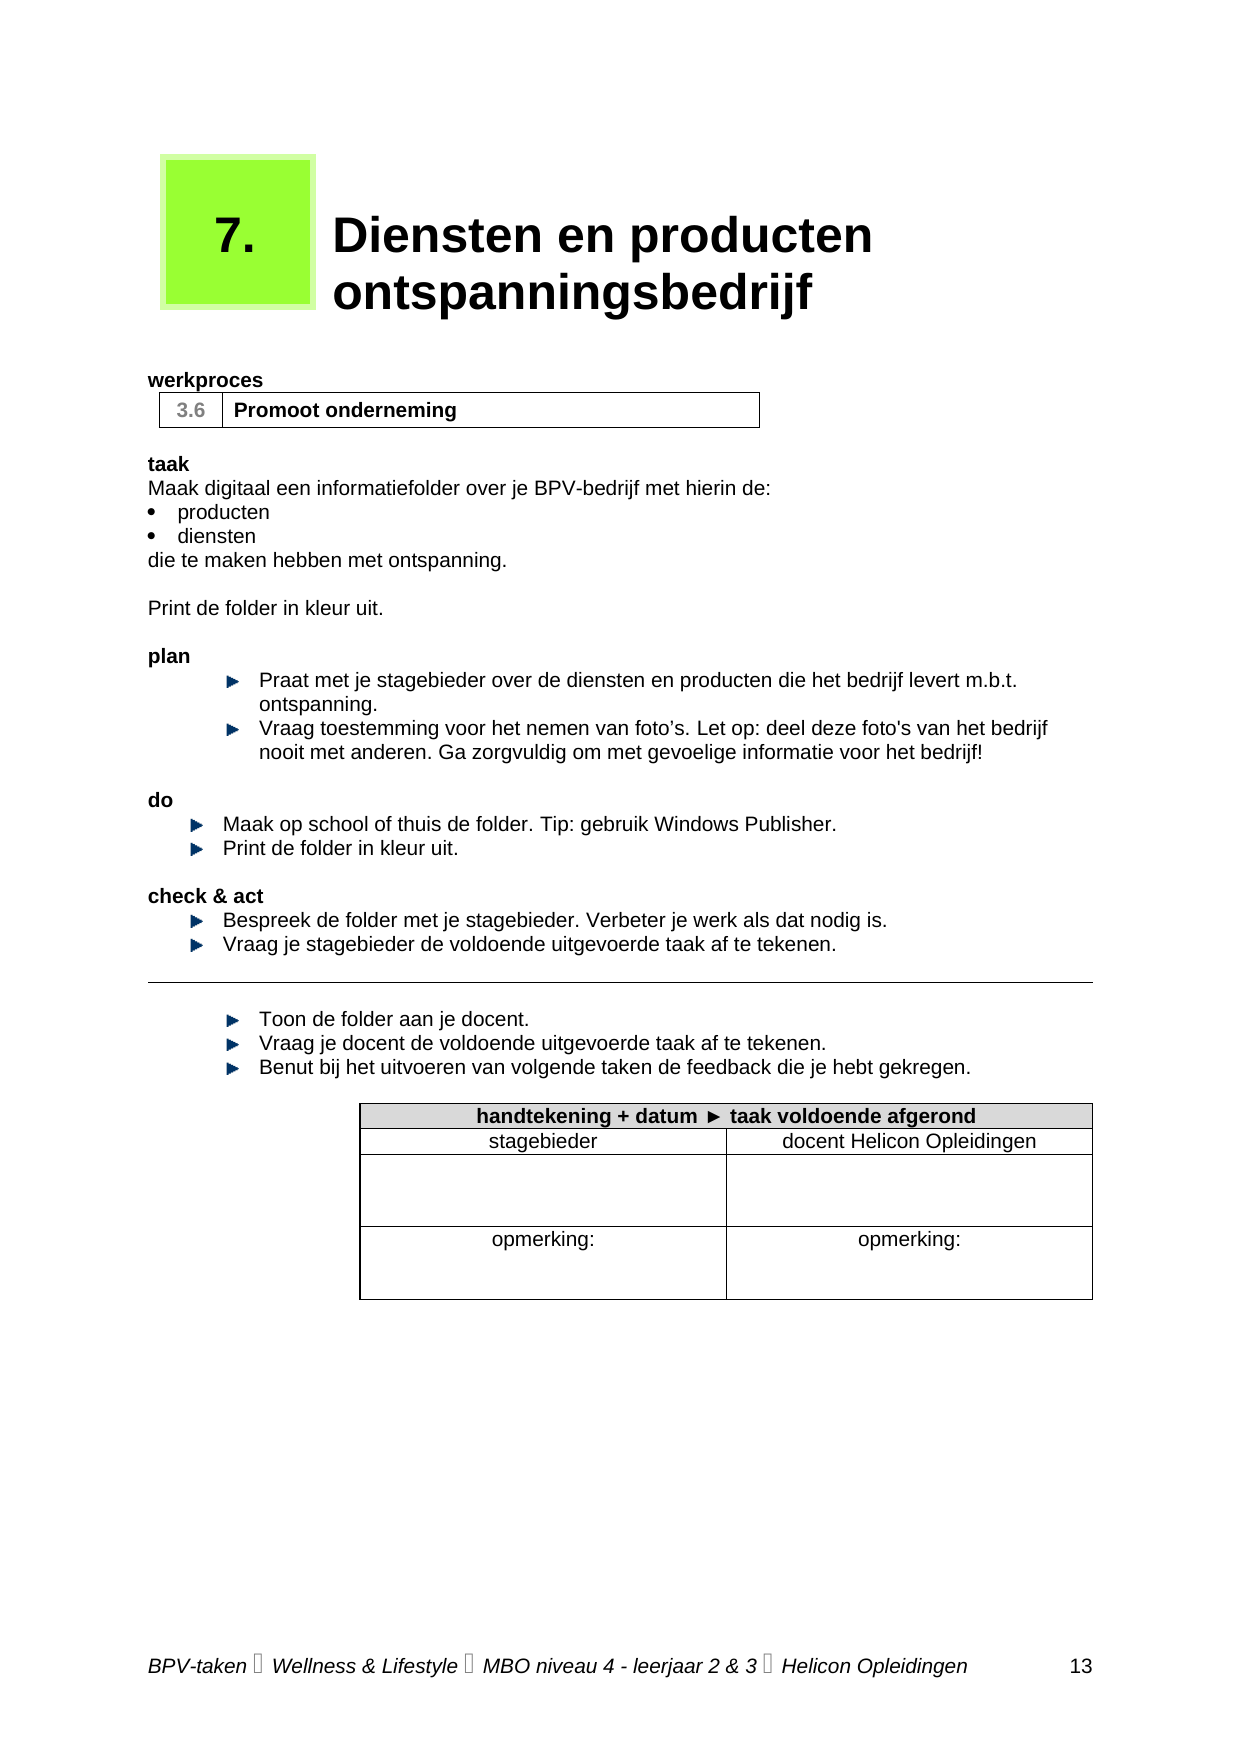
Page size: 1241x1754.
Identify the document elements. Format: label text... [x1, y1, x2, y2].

text check & act [148, 884, 1093, 908]
table_cell docent Helicon Opleidingen [727, 1129, 1092, 1153]
table_header handtekening + datum ► taak voldoende afgerond [361, 1104, 1092, 1128]
list Vraag je docent de voldoende uitgevoerde taak af te tekenen. [221, 1031, 1093, 1055]
table_cell [727, 1155, 1092, 1226]
picture [222, 671, 239, 688]
table_cell stagebieder [361, 1129, 726, 1153]
table_cell opmerking: [727, 1227, 1092, 1299]
table_header 7. Diensten en producten ontspanningsbedrijf [148, 148, 1065, 320]
list Vraag je stagebieder de voldoende uitgevoerde taak af te tekenen. [185, 932, 1093, 956]
text Maak digitaal een informatiefolder over je BPV-bedrijf met hierin de: [148, 476, 1093, 500]
list Print de folder in kleur uit. [185, 836, 1093, 860]
text werkproces [148, 368, 1093, 392]
picture [186, 814, 203, 832]
text taak [148, 452, 1093, 476]
picture [186, 934, 203, 952]
list Benut bij het uitvoeren van volgende taken de feedback die je hebt gekregen. [221, 1055, 1093, 1079]
picture [222, 1058, 239, 1075]
text die te maken hebben met ontspanning. [148, 548, 1093, 572]
picture [222, 1034, 239, 1051]
text do [148, 788, 1093, 812]
list Praat met je stagebieder over de diensten en producten die het bedrijf levert m.b.t. ontspanning. [221, 668, 1093, 716]
list diensten [148, 524, 1093, 548]
list producten [148, 500, 1093, 524]
list Vraag toestemming voor het nemen van foto’s. Let op: deel deze foto's van het bedrijf nooit met anderen. Ga zorgvuldig om met gevoelige informatie voor het bedrijf! [221, 716, 1093, 764]
picture [222, 1010, 239, 1027]
table_cell [361, 1155, 726, 1226]
text plan [148, 620, 1093, 668]
table_header Promoot onderneming [223, 393, 759, 427]
table_header 3.6 [160, 393, 222, 427]
table_cell opmerking: [361, 1227, 726, 1299]
picture [186, 838, 203, 856]
text Print de folder in kleur uit. [148, 596, 1093, 620]
picture [186, 910, 203, 928]
list Toon de folder aan je docent. [221, 1007, 1093, 1031]
list Bespreek de folder met je stagebieder. Verbeter je werk als dat nodig is. [185, 908, 1093, 932]
picture [222, 719, 239, 736]
list Maak op school of thuis de folder. Tip: gebruik Windows Publisher. [185, 812, 1093, 836]
